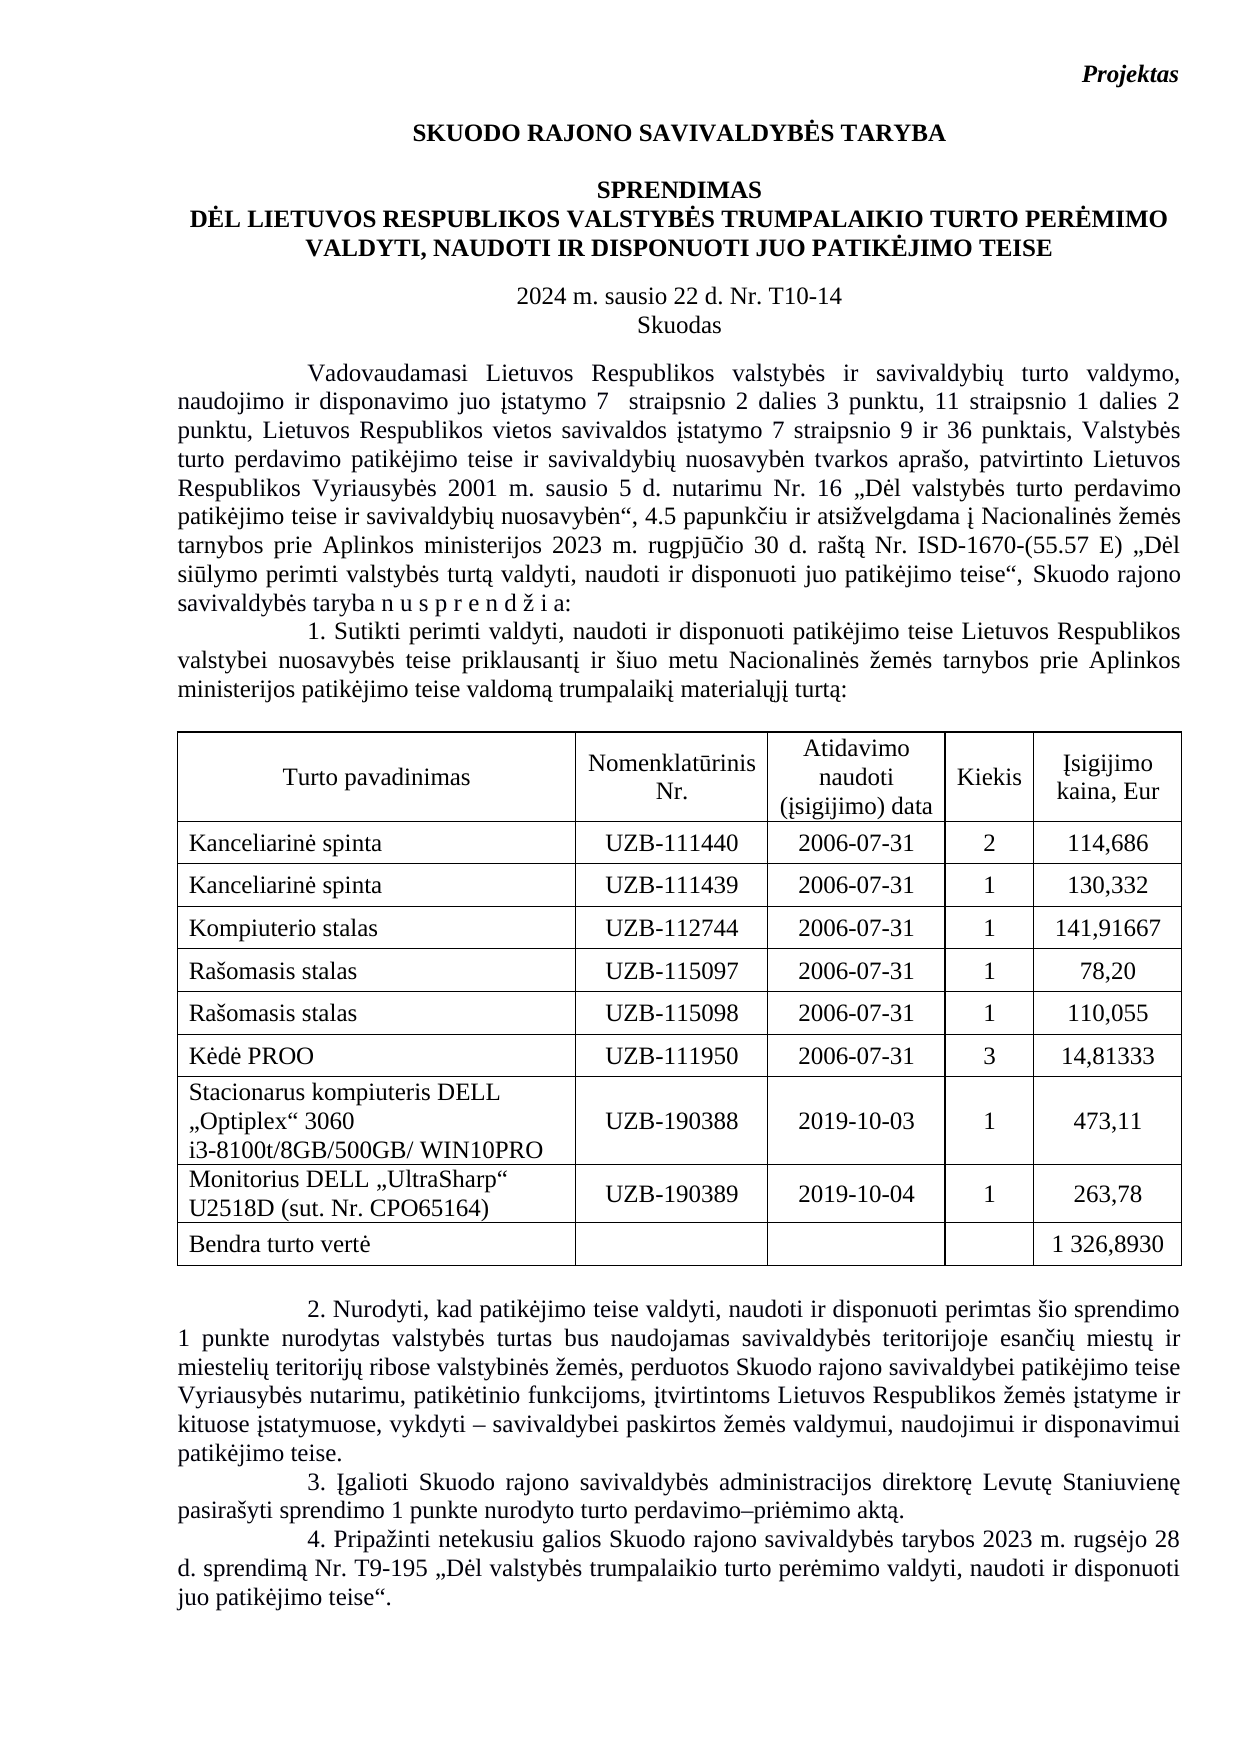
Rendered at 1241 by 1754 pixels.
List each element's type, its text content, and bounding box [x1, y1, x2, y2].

table_cell 473,11 [1034, 1077, 1181, 1163]
table_cell [576, 1223, 767, 1264]
table_cell 2006-07-31 [768, 822, 944, 863]
table_header Atidavimo naudoti (įsigijimo) data [768, 733, 944, 821]
table_cell 3 [946, 1035, 1033, 1076]
table_cell 14,81333 [1034, 1035, 1181, 1076]
text 3. Įgalioti Skuodo rajono savivaldybės administracijos direktorę Levutę Staniuvienę pasirašyti sprendimo 1 punkte nurodyto turto perdavimo–priėmimo aktą. [177, 1467, 1181, 1524]
table_cell Rašomasis stalas [178, 992, 575, 1033]
table_cell Stacionarus kompiuteris DELL „Optiplex“ 3060 i3-8100t/8GB/500GB/ WIN10PRO [178, 1077, 575, 1163]
table_header Nomenklatūrinis Nr. [576, 733, 767, 821]
table_cell Kėdė PROO [178, 1035, 575, 1076]
table_cell 1 [946, 1165, 1033, 1222]
table_cell 130,332 [1034, 864, 1181, 906]
table_cell UZB-111439 [576, 864, 767, 906]
text SPRENDIMAS [177, 176, 1181, 204]
table_cell 78,20 [1034, 949, 1181, 991]
table_cell UZB-112744 [576, 907, 767, 948]
table_cell UZB-115098 [576, 992, 767, 1033]
table_cell UZB-115097 [576, 949, 767, 991]
table_cell 2006-07-31 [768, 907, 944, 948]
text SKUODO rajono savivaldybės taryba [177, 118, 1181, 147]
table_header Kiekis [946, 733, 1033, 821]
table_cell 1 326,8930 [1034, 1223, 1181, 1264]
text 1. Sutikti perimti valdyti, naudoti ir disponuoti patikėjimo teise Lietuvos Respublikos valstybei nuosavybės teise priklausantį ir šiuo metu Nacionalinės žemės tarnybos prie Aplinkos ministerijos patikėjimo teise valdomą trumpalaikį materialųjį turtą: [177, 616, 1181, 703]
table_cell UZB-190388 [576, 1077, 767, 1163]
table_cell UZB-111440 [576, 822, 767, 863]
table_cell 1 [946, 992, 1033, 1033]
table_cell 2019-10-03 [768, 1077, 944, 1163]
table_cell 2 [946, 822, 1033, 863]
table_cell 1 [946, 864, 1033, 906]
text 2024 m. sausio 22 d. Nr. T10-14 [177, 281, 1181, 310]
table_cell UZB-111950 [576, 1035, 767, 1076]
text 2. Nurodyti, kad patikėjimo teise valdyti, naudoti ir disponuoti perimtas šio sprendimo 1 punkte nurodytas valstybės turtas bus naudojamas savivaldybės teritorijoje esančių miestų ir miestelių teritorijų ribose valstybinės žemės, perduotos Skuodo rajono savivaldybei patikėjimo teise Vyriausybės nutarimu, patikėtinio funkcijoms, įtvirtintoms Lietuvos Respublikos žemės įstatyme ir kituose įstatymuose, vykdyti – savivaldybei paskirtos žemės valdymui, naudojimui ir disponavimui patikėjimo teise. [177, 1294, 1181, 1467]
table_cell 110,055 [1034, 992, 1181, 1033]
text 4. Pripažinti netekusiu galios Skuodo rajono savivaldybės tarybos 2023 m. rugsėjo 28 d. sprendimą Nr. T9-195 „Dėl valstybės trumpalaikio turto perėmimo valdyti, naudoti ir disponuoti juo patikėjimo teise“. [177, 1524, 1181, 1611]
table_cell Rašomasis stalas [178, 949, 575, 991]
table_cell 1 [946, 1077, 1033, 1163]
table_cell 1 [946, 949, 1033, 991]
table_cell UZB-190389 [576, 1165, 767, 1222]
table_cell Kanceliarinė spinta [178, 822, 575, 863]
table_cell [768, 1223, 944, 1264]
table_cell 141,91667 [1034, 907, 1181, 948]
table_cell 2006-07-31 [768, 992, 944, 1033]
text Skuodas [177, 310, 1181, 338]
table_header Įsigijimo kaina, Eur [1034, 733, 1181, 821]
table_cell 1 [946, 907, 1033, 948]
table_cell 2006-07-31 [768, 949, 944, 991]
table_cell 2019-10-04 [768, 1165, 944, 1222]
table_cell [946, 1223, 1033, 1264]
table_cell Kanceliarinė spinta [178, 864, 575, 906]
table_cell 2006-07-31 [768, 1035, 944, 1076]
table_cell 114,686 [1034, 822, 1181, 863]
table_cell Monitorius DELL „UltraSharp“ U2518D (sut. Nr. CPO65164) [178, 1165, 575, 1222]
table_cell 263,78 [1034, 1165, 1181, 1222]
text Vadovaudamasi Lietuvos Respublikos valstybės ir savivaldybių turto valdymo, naudojimo ir disponavimo juo įstatymo 7 straipsnio 2 dalies 3 punktu, 11 straipsnio 1 dalies 2 punktu, Lietuvos Respublikos vietos savivaldos įstatymo 7 straipsnio 9 ir 36 punktais, Valstybės turto perdavimo patikėjimo teise ir savivaldybių nuosavybėn tvarkos aprašo, patvirtinto Lietuvos Respublikos Vyriausybės 2001 m. sausio 5 d. nutarimu Nr. 16 „Dėl valstybės turto perdavimo patikėjimo teise ir savivaldybių nuosavybėn“, 4.5 papunkčiu ir atsižvelgdama į Nacionalinės žemės tarnybos prie Aplinkos ministerijos 2023 m. rugpjūčio 30 d. raštą Nr. ISD-1670-(55.57 E) „Dėl siūlymo perimti valstybės turtą valdyti, naudoti ir disponuoti juo patikėjimo teise“, Skuodo rajono savivaldybės taryba n u s p r e n d ž i a: [177, 358, 1181, 616]
table_cell 2006-07-31 [768, 864, 944, 906]
table_cell Kompiuterio stalas [178, 907, 575, 948]
table_header Turto pavadinimas [178, 733, 575, 821]
table_cell Bendra turto vertė [178, 1223, 575, 1264]
text DĖL LIETUVOS RESPUBLIKOS VALSTYBĖS TRUMPALAIKIO TURTO PERĖMIMO VALDYTI, NAUDOTI IR DISPONUOTI JUO PATIKĖJIMO TEISE [177, 204, 1181, 262]
